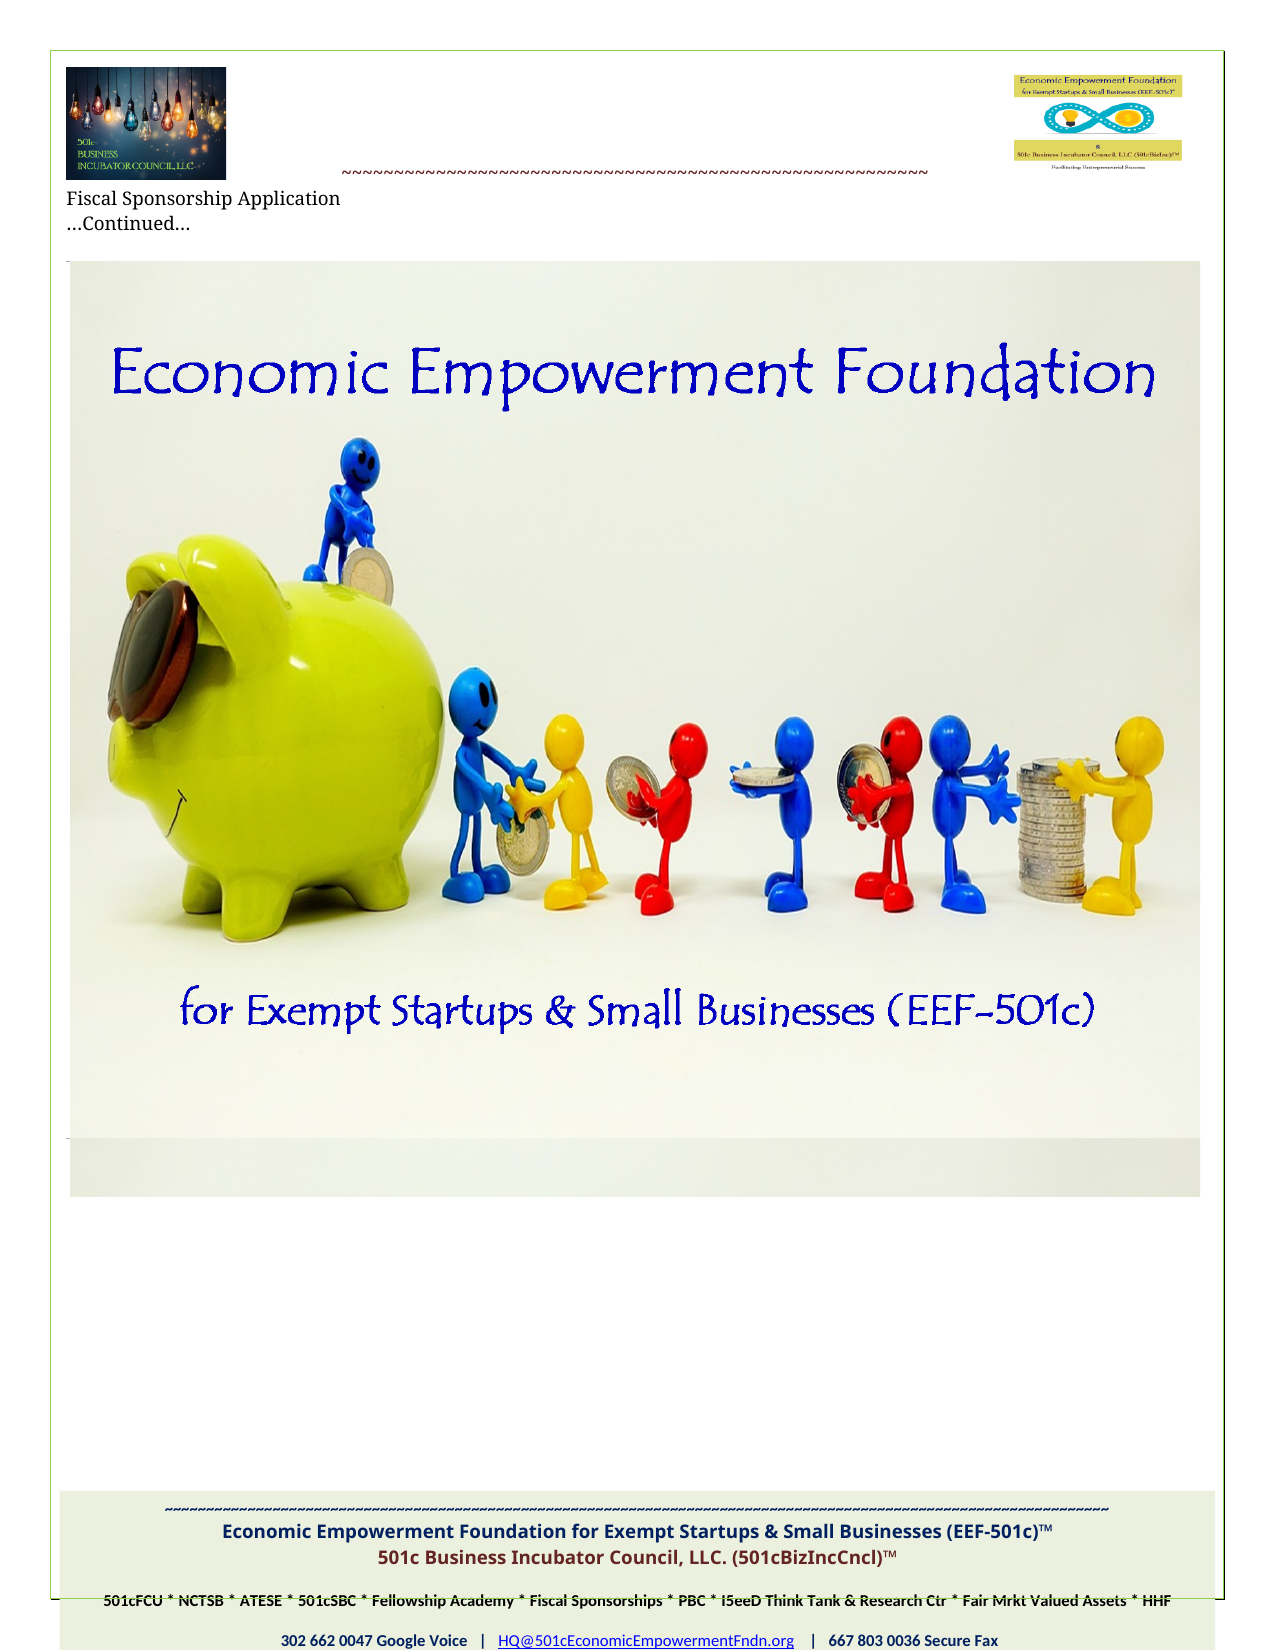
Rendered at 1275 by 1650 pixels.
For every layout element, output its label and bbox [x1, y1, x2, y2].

picture [66, 261, 1201, 1197]
picture [1005, 66, 1191, 180]
picture [66, 67, 227, 180]
